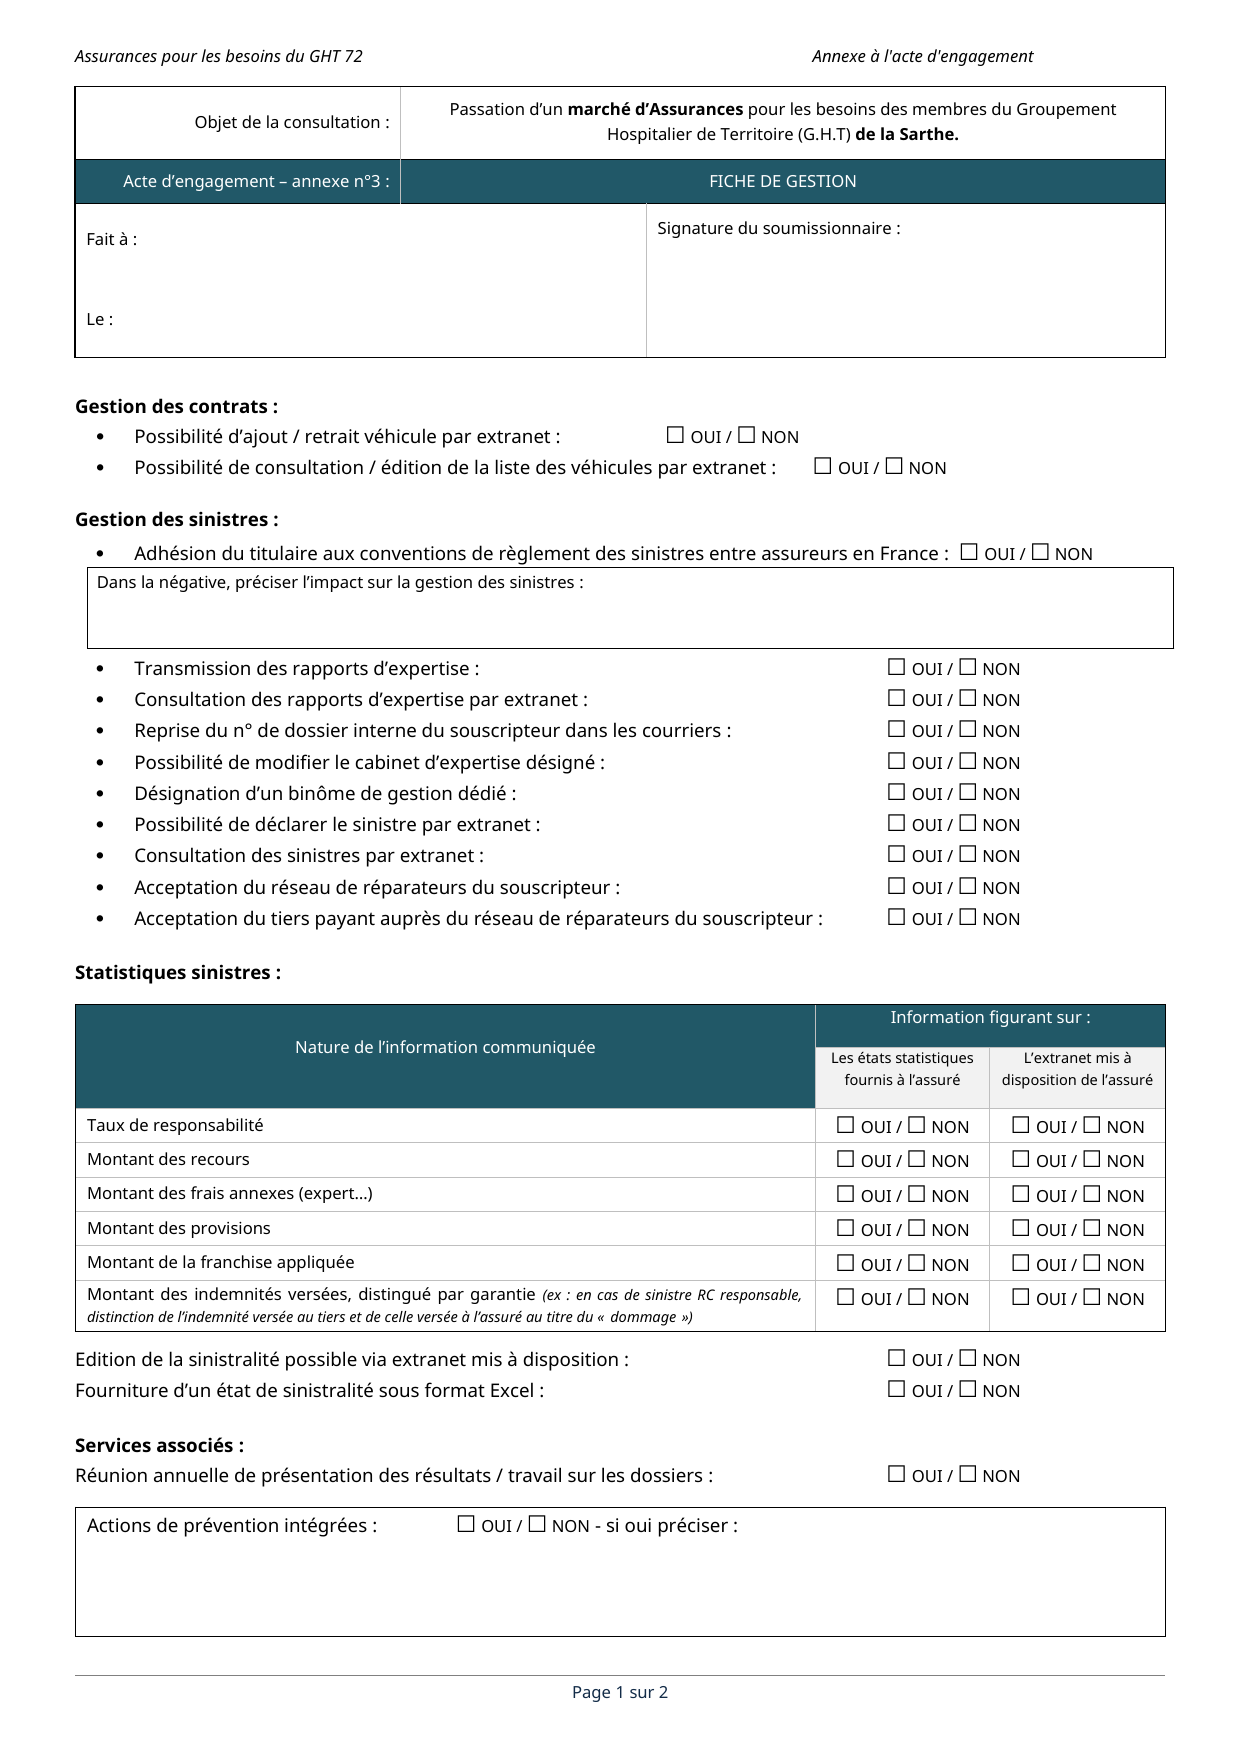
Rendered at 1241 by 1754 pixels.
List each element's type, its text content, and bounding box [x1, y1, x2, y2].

table_cell Les états statistiques fournis à l’assuré [816, 1048, 989, 1108]
table_cell OUI / NON [990, 1178, 1165, 1211]
table_cell OUI / NON [990, 1281, 1165, 1331]
text Edition de la sinistralité possible via extranet mis à disposition : OUI / NON [75, 1342, 1165, 1373]
table_cell Signature du soumissionnaire : [647, 204, 1165, 357]
text Services associés : [75, 1433, 1165, 1458]
table_cell Acte d’engagement – annexe n°3 : [76, 160, 400, 203]
table_cell OUI / NON [816, 1143, 989, 1177]
table_cell Fait à : Le : [76, 204, 646, 357]
text Gestion des contrats : [75, 393, 1165, 418]
list Consultation des sinistres par extranet : OUI / NON [97, 838, 1165, 870]
list Possibilité de déclarer le sinistre par extranet : OUI / NON [97, 807, 1165, 838]
table_cell OUI / NON [816, 1212, 989, 1245]
table_header Information figurant sur : [816, 1005, 1165, 1047]
table_cell OUI / NON [816, 1178, 989, 1211]
list Possibilité de consultation / édition de la liste des véhicules par extranet : OUI / NON [97, 450, 1165, 481]
table_cell OUI / NON [990, 1109, 1165, 1142]
table_cell Taux de responsabilité [76, 1109, 815, 1142]
list Possibilité d’ajout / retrait véhicule par extranet : OUI / NON [97, 418, 1165, 450]
table_cell OUI / NON [990, 1212, 1165, 1245]
list Adhésion du titulaire aux conventions de règlement des sinistres entre assureurs en France : OUI / NON [97, 536, 1165, 567]
text Statistiques sinistres : [75, 959, 1165, 984]
list Possibilité de modifier le cabinet d’expertise désigné : OUI / NON [97, 745, 1165, 776]
list Désignation d’un binôme de gestion dédié : OUI / NON [97, 776, 1165, 807]
table_cell Montant des recours [76, 1143, 815, 1177]
list Transmission des rapports d’expertise : OUI / NON [97, 651, 1165, 682]
table_cell L’extranet mis à disposition de l’assuré [990, 1048, 1165, 1108]
list Consultation des rapports d’expertise par extranet : OUI / NON [97, 682, 1165, 713]
table_cell OUI / NON [990, 1246, 1165, 1280]
list Acceptation du tiers payant auprès du réseau de réparateurs du souscripteur : OUI / NON [97, 901, 1165, 932]
list Acceptation du réseau de réparateurs du souscripteur : OUI / NON [97, 870, 1165, 901]
table_cell Montant des frais annexes (expert…) [76, 1178, 815, 1211]
table_cell Montant de la franchise appliquée [76, 1246, 815, 1280]
table_cell Montant des indemnités versées, distingué par garantie (ex : en cas de sinistre RC responsable, distinction de l’indemnité versée au tiers et de celle versée à l’assuré au titre du « dommage ») [76, 1281, 815, 1331]
table_header Nature de l’information communiquée [76, 1005, 815, 1108]
text Gestion des sinistres : [75, 506, 1165, 532]
table_cell OUI / NON [816, 1281, 989, 1331]
list Reprise du n° de dossier interne du souscripteur dans les courriers : OUI / NON [97, 713, 1165, 745]
table_header Passation d’un marché d’Assurances pour les besoins des membres du Groupement Hospitalier de Territoire (G.H.T) de la Sarthe. [401, 87, 1165, 159]
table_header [76, 1508, 1165, 1636]
table_cell FICHE DE GESTION [401, 160, 1165, 203]
table_cell OUI / NON [816, 1109, 989, 1142]
table_cell OUI / NON [990, 1143, 1165, 1177]
table_cell OUI / NON [816, 1246, 989, 1280]
table_header Objet de la consultation : [76, 87, 400, 159]
table_cell Montant des provisions [76, 1212, 815, 1245]
text Dans la négative, préciser l’impact sur la gestion des sinistres : [88, 568, 1173, 593]
text Réunion annuelle de présentation des résultats / travail sur les dossiers : OUI / NON [75, 1458, 1165, 1489]
text Fourniture d’un état de sinistralité sous format Excel : OUI / NON [75, 1373, 1165, 1404]
